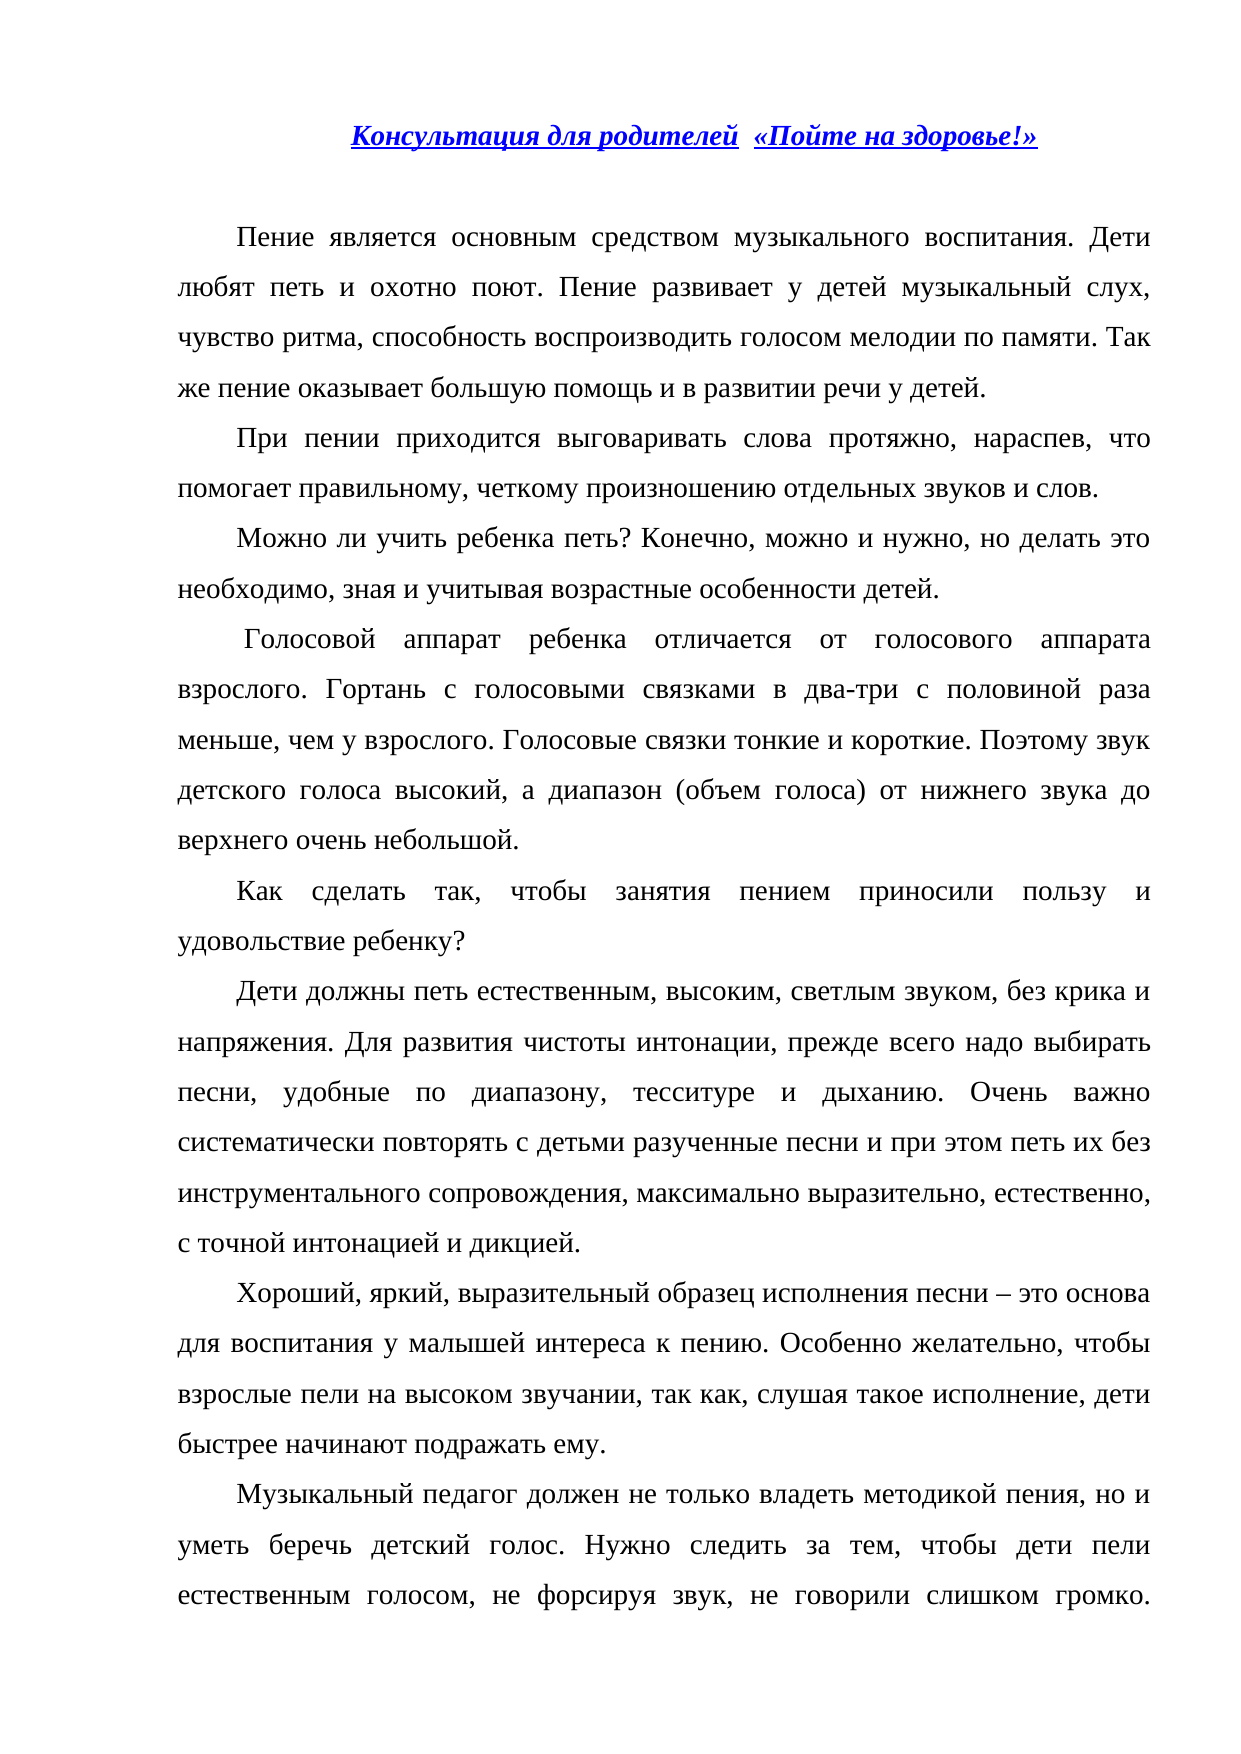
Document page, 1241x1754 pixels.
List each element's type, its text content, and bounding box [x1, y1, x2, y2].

text Дети должны петь естественным, высоким, светлым звуком, без крика и напряжения. Для развития чистоты интонации, прежде всего надо выбирать песни, удобные по диапазону, тесситуре и дыханию. Очень важно систематически повторять с детьми разученные песни и при этом петь их без инструментального сопровождения, максимально выразительно, естественно, с точной интонацией и дикцией. [177, 973, 1152, 1258]
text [177, 1477, 1152, 1611]
text Можно ли учить ребенка петь? Конечно, можно и нужно, но делать это необходимо, зная и учитывая возрастные особенности детей. [177, 521, 1152, 604]
text Пение является основным средством музыкального воспитания. Дети любят петь и охотно поют. Пение развивает у детей музыкальный слух, чувство ритма, способность воспроизводить голосом мелодии по памяти. Так же пение оказывает большую помощь и в развитии речи у детей. [177, 219, 1152, 403]
text При пении приходится выговаривать слова протяжно, нараспев, что помогает правильному, четкому произношению отдельных звуков и слов. [177, 420, 1152, 504]
text Как сделать так, чтобы занятия пением приносили пользу и удовольствие ребенку? [177, 873, 1152, 957]
text Консультация для родителей «Пойте на здоровье!» [177, 118, 1152, 152]
text Голосовой аппарат ребенка отличается от голосового аппарата взрослого. Гортань с голосовыми связками в два-три с половиной раза меньше, чем у взрослого. Голосовые связки тонкие и короткие. Поэтому звук детского голоса высокий, а диапазон (объем голоса) от нижнего звука до верхнего очень небольшой. [177, 621, 1152, 856]
text Хороший, яркий, выразительный образец исполнения песни – это основа для воспитания у малышей интереса к пению. Особенно желательно, чтобы взрослые пели на высоком звучании, так как, слушая такое исполнение, дети быстрее начинают подражать ему. [177, 1275, 1152, 1460]
